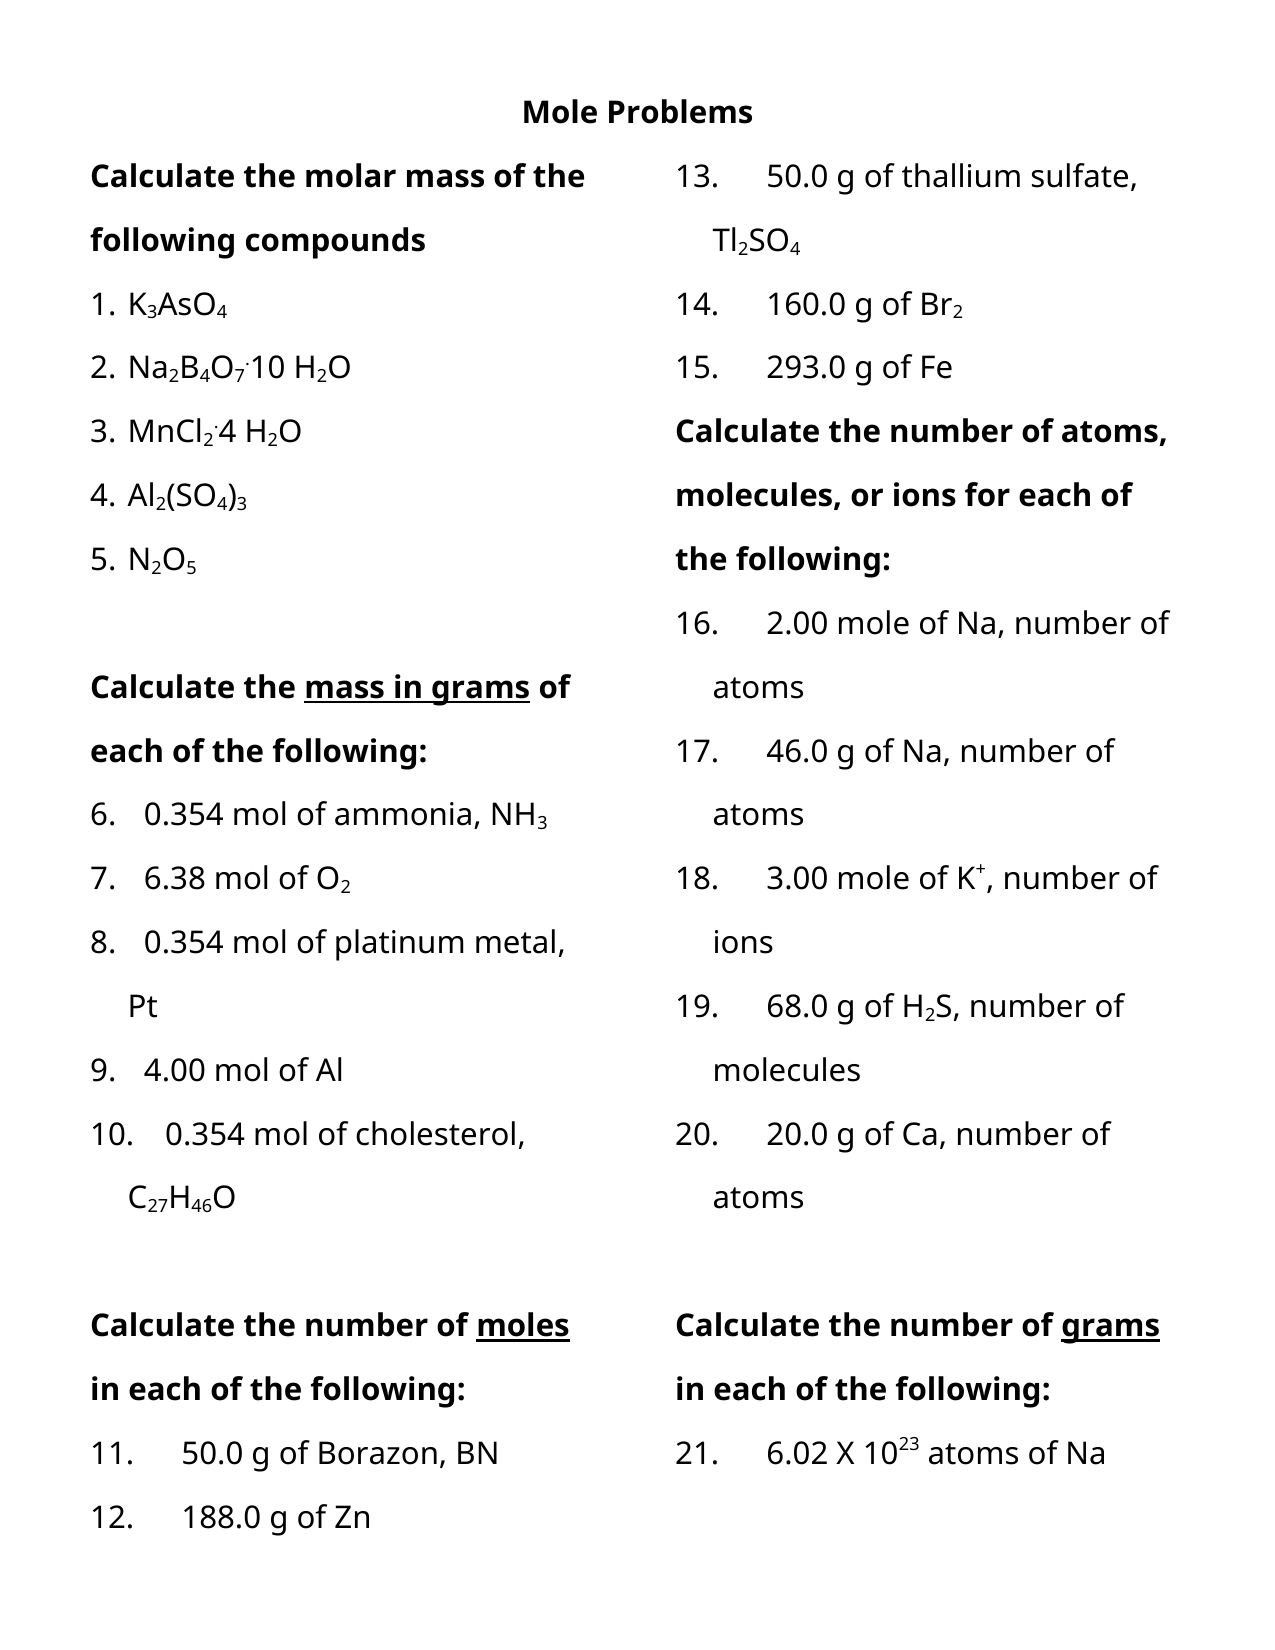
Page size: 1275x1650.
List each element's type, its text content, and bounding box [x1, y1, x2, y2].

title 0.354 mol of cholesterol, C27H46O [90, 1112, 600, 1218]
title 20.0 g of Ca, number of atoms [675, 1112, 1185, 1218]
title Calculate the mass in grams of each of the following: [90, 665, 600, 771]
title 68.0 g of H2S, number of molecules [675, 984, 1185, 1090]
title 50.0 g of Borazon, BN [90, 1431, 600, 1473]
title N2O5 [90, 537, 600, 579]
title Calculate the number of grams in each of the following: [675, 1303, 1185, 1410]
title Calculate the number of atoms, molecules, or ions for each of the following: [675, 409, 1185, 579]
title 46.0 g of Na, number of atoms [675, 728, 1185, 835]
title 6.02 X 1023 atoms of Na [675, 1431, 1185, 1473]
title 0.354 mol of platinum metal, Pt [90, 920, 600, 1027]
title 160.0 g of Br2 [675, 282, 1185, 324]
title 3.00 mole of K+, number of ions [675, 856, 1185, 963]
title 2.00 mole of Na, number of atoms [675, 601, 1185, 707]
title Al2(SO4)3 [90, 473, 600, 516]
title Mole Problems [90, 90, 1185, 133]
title 50.0 g of thallium sulfate, Tl2SO4 [675, 154, 1185, 260]
title 293.0 g of Fe [675, 345, 1185, 388]
title Na2B4O7.10 H2O [90, 345, 600, 388]
title Calculate the molar mass of the following compounds [90, 154, 600, 260]
title 6.38 mol of O2 [90, 856, 600, 899]
title 4.00 mol of Al [90, 1048, 600, 1090]
title 0.354 mol of ammonia, NH3 [90, 792, 600, 835]
title Calculate the number of moles in each of the following: [90, 1303, 600, 1410]
title K3AsO4 [90, 282, 600, 324]
title MnCl2.4 H2O [90, 409, 600, 452]
title 188.0 g of Zn [90, 1495, 600, 1537]
